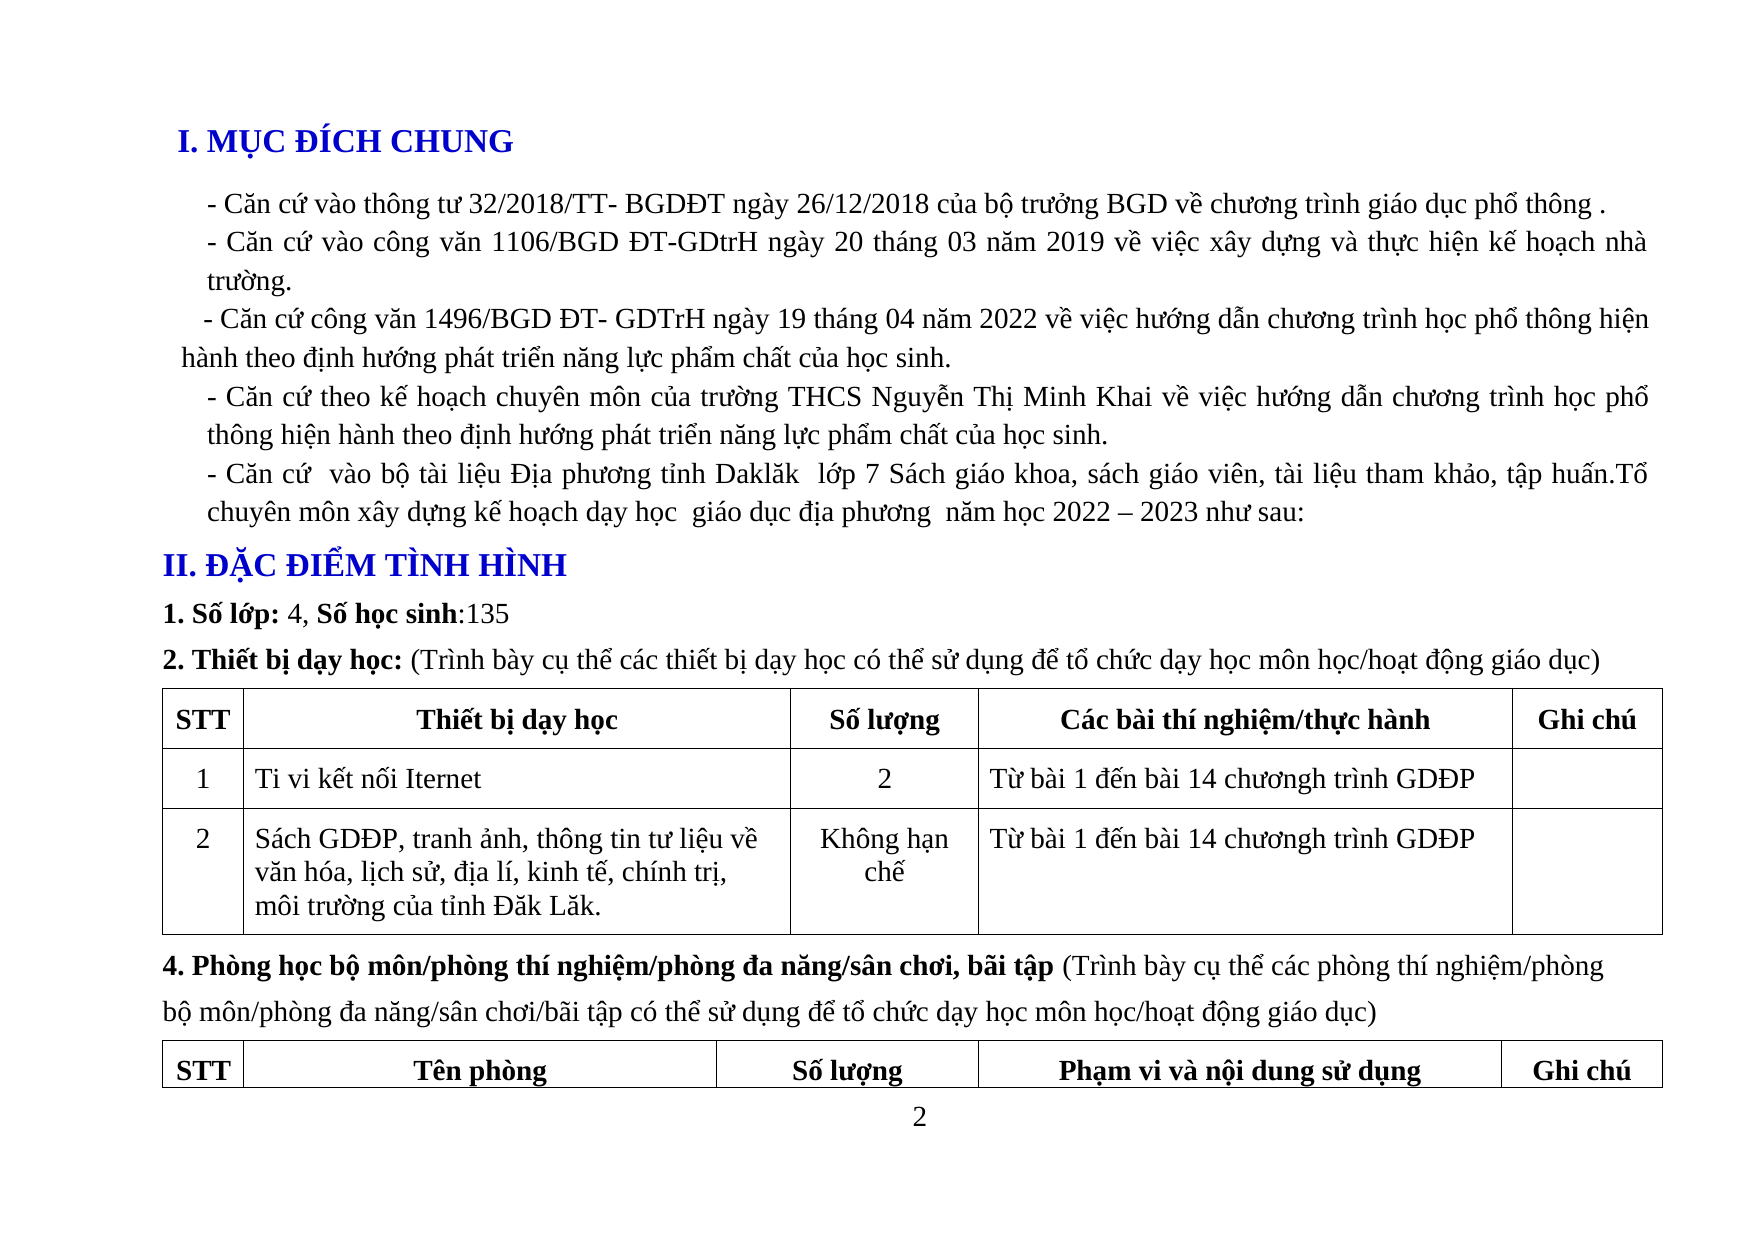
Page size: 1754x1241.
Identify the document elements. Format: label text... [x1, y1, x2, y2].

text bộ môn/phòng đa năng/sân chơi/bãi tập có thể sử dụng để tổ chức dạy học môn học/hoạt động giáo dục) [162, 994, 1651, 1027]
table_cell Ti vi kết nối Iternet [244, 749, 790, 807]
text II. ĐẶC ĐIỂM TÌNH HÌNH [162, 545, 1651, 584]
table_header Ghi chú [1502, 1041, 1662, 1087]
text I. MỤC ĐÍCH CHUNG [162, 121, 1651, 159]
text 4. Phòng học bộ môn/phòng thí nghiệm/phòng đa năng/sân chơi, bãi tập (Trình bày cụ thể các phòng thí nghiệm/phòng [162, 948, 1651, 981]
table_cell [1513, 749, 1662, 807]
text 1. Số lớp: 4, Số học sinh:135 [162, 596, 1651, 630]
table_header STT [163, 689, 243, 748]
table_cell 1 [163, 749, 243, 807]
table_cell Từ bài 1 đến bài 14 chươngh trình GDĐP [979, 809, 1512, 934]
text 2. Thiết bị dạy học: (Trình bày cụ thể các thiết bị dạy học có thể sử dụng để tổ chức dạy học môn học/hoạt động giáo dục) [162, 642, 1651, 676]
text - Căn cứ vào bộ tài liệu Địa phương tỉnh Daklăk lớp 7 Sách giáo khoa, sách giáo viên, tài liệu tham khảo, tập huấn.Tổ chuyên môn xây dựng kế hoạch dạy học giáo dục địa phương năm học 2022 – 2023 như sau: [207, 456, 1651, 528]
table_cell 2 [163, 809, 243, 934]
table_cell Không hạn chế [791, 809, 978, 934]
table_cell [1513, 809, 1662, 934]
text - Căn cứ công văn 1496/BGD ĐT- GDTrH ngày 19 tháng 04 năm 2022 về việc hướng dẫn chương trình học phổ thông hiện hành theo định hướng phát triển năng lực phẩm chất của học sinh. [181, 302, 1651, 374]
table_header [979, 1041, 1501, 1087]
text - Căn cứ vào thông tư 32/2018/TT- BGDĐT ngày 26/12/2018 của bộ trưởng BGD về chương trình giáo dục phổ thông . [207, 186, 1651, 219]
table_header Số lượng [791, 689, 978, 748]
table_header Các bài thí nghiệm/thực hành [979, 689, 1512, 748]
text - Căn cứ theo kế hoạch chuyên môn của trường THCS Nguyễn Thị Minh Khai về việc hướng dẫn chương trình học phổ thông hiện hành theo định hướng phát triển năng lực phẩm chất của học sinh. [207, 379, 1651, 451]
table_cell Sách GDĐP, tranh ảnh, thông tin tư liệu về văn hóa, lịch sử, địa lí, kinh tế, chính trị, môi trường của tỉnh Đăk Lăk. [244, 809, 790, 934]
table_header Ghi chú [1513, 689, 1662, 748]
table_header Tên phòng [244, 1041, 716, 1087]
table_cell Từ bài 1 đến bài 14 chươngh trình GDĐP [979, 749, 1512, 807]
table_cell 2 [791, 749, 978, 807]
table_header Số lượng [717, 1041, 978, 1087]
text - Căn cứ vào công văn 1106/BGD ĐT-GDtrH ngày 20 tháng 03 năm 2019 về việc xây dựng và thực hiện kế hoạch nhà trường. [207, 224, 1651, 297]
table_header STT [163, 1041, 243, 1087]
table_header Thiết bị dạy học [244, 689, 790, 748]
